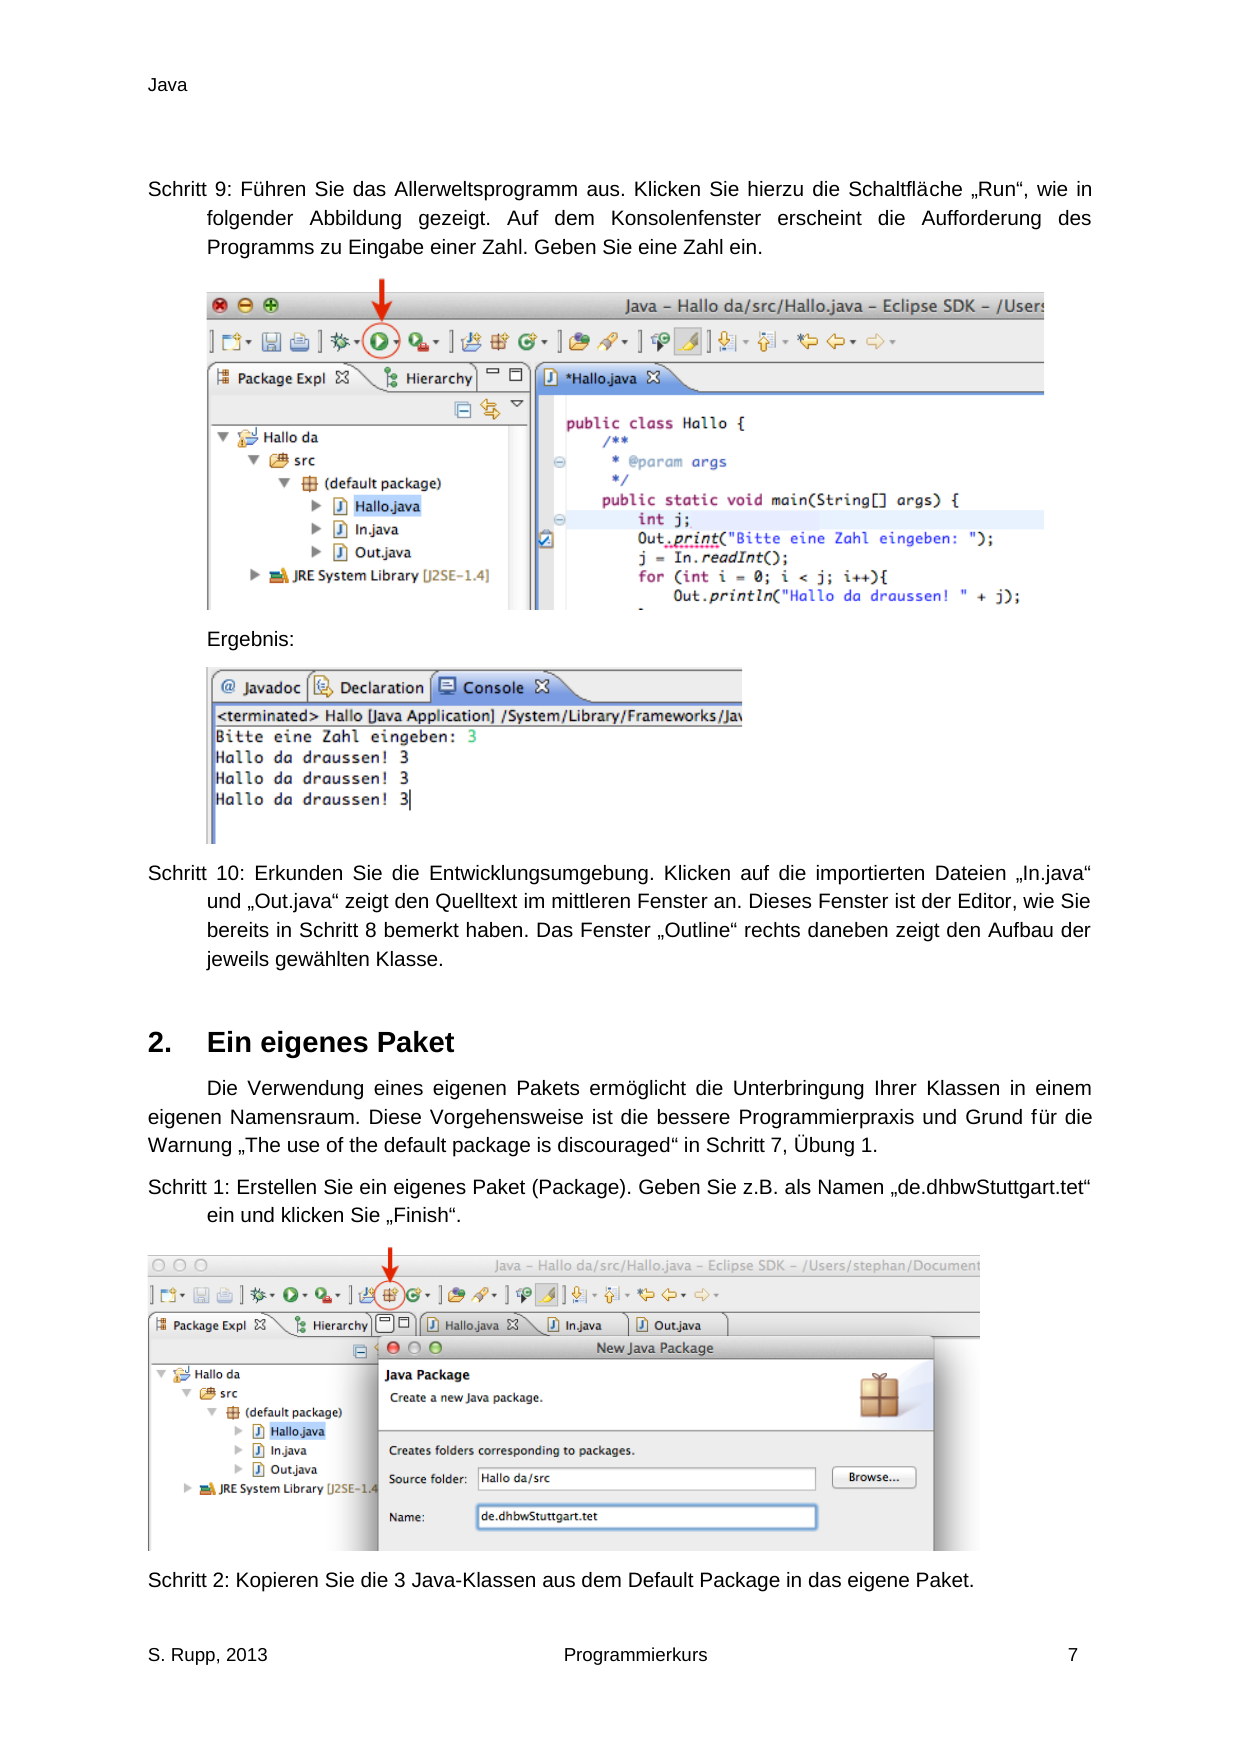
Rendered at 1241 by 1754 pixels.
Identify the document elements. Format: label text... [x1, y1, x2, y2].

picture [206, 667, 743, 844]
text Schritt 10: Erkunden Sie die Entwicklungsumgebung. Klicken auf die importierten Dateien „In.java“ und „Out.java“ zeigt den Quelltext im mittleren Fenster an. Dieses Fenster ist der Editor, wie Sie bereits in Schritt 8 bemerkt haben. Das Fenster „Outline“ rechts daneben zeigt den Aufbau der jeweils gewählten Klasse. [148, 861, 1093, 971]
picture [147, 1244, 980, 1551]
text Schritt 9: Führen Sie das Allerweltsprogramm aus. Klicken Sie hierzu die Schaltfläche „Run“, wie in folgender Abbildung gezeigt. Auf dem Konsolenfenster erscheint die Aufforderung des Programms zu Eingabe einer Zahl. Geben Sie eine Zahl ein. [148, 177, 1093, 259]
picture [206, 276, 1045, 610]
list Ein eigenes Paket [148, 1026, 1093, 1059]
text Schritt 1: Erstellen Sie ein eigenes Paket (Package). Geben Sie z.B. als Namen „de.dhbwStuttgart.tet“ ein und klicken Sie „Finish“. [148, 1174, 1093, 1227]
text Ergebnis: [148, 627, 1093, 651]
text Die Verwendung eines eigenen Pakets ermöglicht die Unterbringung Ihrer Klassen in einem eigenen Namensraum. Diese Vorgehensweise ist die bessere Programmierpraxis und Grund für die Warnung „The use of the default package is discouraged“ in Schritt 7, Übung 1. [148, 1076, 1093, 1157]
text Schritt 2: Kopieren Sie die 3 Java-Klassen aus dem Default Package in das eigene Paket. [148, 1568, 1093, 1592]
